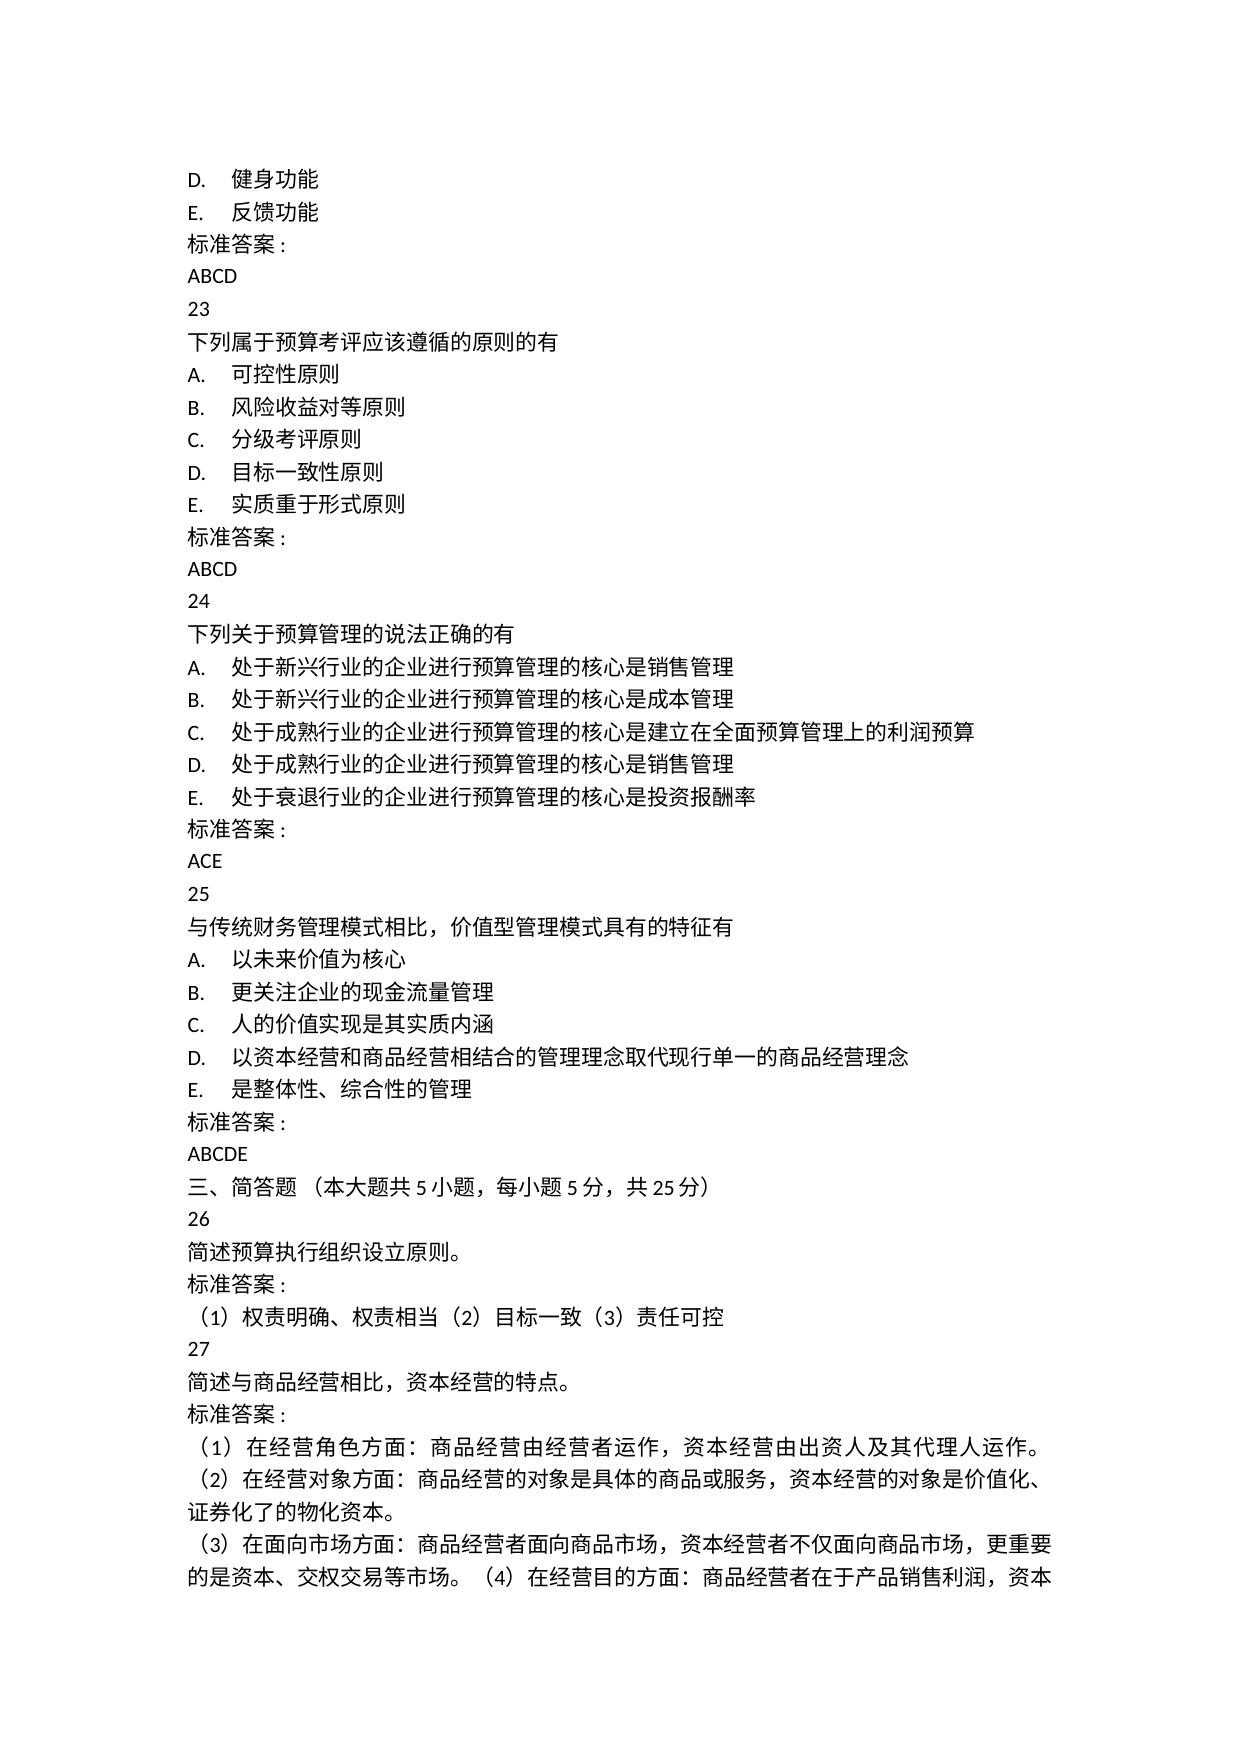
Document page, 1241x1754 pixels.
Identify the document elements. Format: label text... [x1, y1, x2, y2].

text ACE [187, 844, 1053, 877]
text ABCD [187, 259, 1053, 292]
text E. 实质重于形式原则 [187, 487, 1053, 519]
text 标准答案 : [187, 812, 1053, 844]
text A. 以未来价值为核心 [187, 942, 1053, 974]
text 26 [187, 1202, 1053, 1234]
text B. 更关注企业的现金流量管理 [187, 974, 1053, 1007]
text 下列关于预算管理的说法正确的有 [187, 617, 1053, 649]
text B. 处于新兴行业的企业进行预算管理的核心是成本管理 [187, 682, 1053, 714]
text 标准答案 : [187, 1267, 1053, 1299]
text C. 分级考评原则 [187, 422, 1053, 454]
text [187, 1527, 1053, 1592]
text D. 以资本经营和商品经营相结合的管理理念取代现行单一的商品经营理念 [187, 1039, 1053, 1072]
text C. 人的价值实现是其实质内涵 [187, 1007, 1053, 1039]
text 简述预算执行组织设立原则。 [187, 1234, 1053, 1267]
text （1）权责明确、权责相当（2）目标一致（3）责任可控 [187, 1299, 1053, 1332]
text D. 目标一致性原则 [187, 454, 1053, 487]
text E. 反馈功能 [187, 194, 1053, 227]
text 标准答案 : [187, 1397, 1053, 1429]
text E. 处于衰退行业的企业进行预算管理的核心是投资报酬率 [187, 779, 1053, 812]
text 25 [187, 877, 1053, 909]
text ABCDE [187, 1137, 1053, 1169]
text D. 健身功能 [187, 162, 1053, 194]
text D. 处于成熟行业的企业进行预算管理的核心是销售管理 [187, 747, 1053, 779]
text 简述与商品经营相比，资本经营的特点。 [187, 1364, 1053, 1397]
text 标准答案 : [187, 227, 1053, 259]
text ABCD [187, 552, 1053, 584]
text （1）在经营角色方面：商品经营由经营者运作，资本经营由出资人及其代理人运作。（2）在经营对象方面：商品经营的对象是具体的商品或服务，资本经营的对象是价值化、证券化了的物化资本。 [187, 1429, 1053, 1527]
text C. 处于成熟行业的企业进行预算管理的核心是建立在全面预算管理上的利润预算 [187, 714, 1053, 747]
text 24 [187, 584, 1053, 617]
text 23 [187, 292, 1053, 324]
text B. 风险收益对等原则 [187, 389, 1053, 422]
text 与传统财务管理模式相比，价值型管理模式具有的特征有 [187, 909, 1053, 942]
text 27 [187, 1332, 1053, 1364]
text 三、简答题 （本大题共5小题，每小题5分，共25分） [187, 1169, 1053, 1202]
text E. 是整体性、综合性的管理 [187, 1072, 1053, 1104]
text A. 处于新兴行业的企业进行预算管理的核心是销售管理 [187, 649, 1053, 682]
text 标准答案 : [187, 1104, 1053, 1137]
text 标准答案 : [187, 519, 1053, 552]
text 下列属于预算考评应该遵循的原则的有 [187, 324, 1053, 357]
text A. 可控性原则 [187, 357, 1053, 389]
